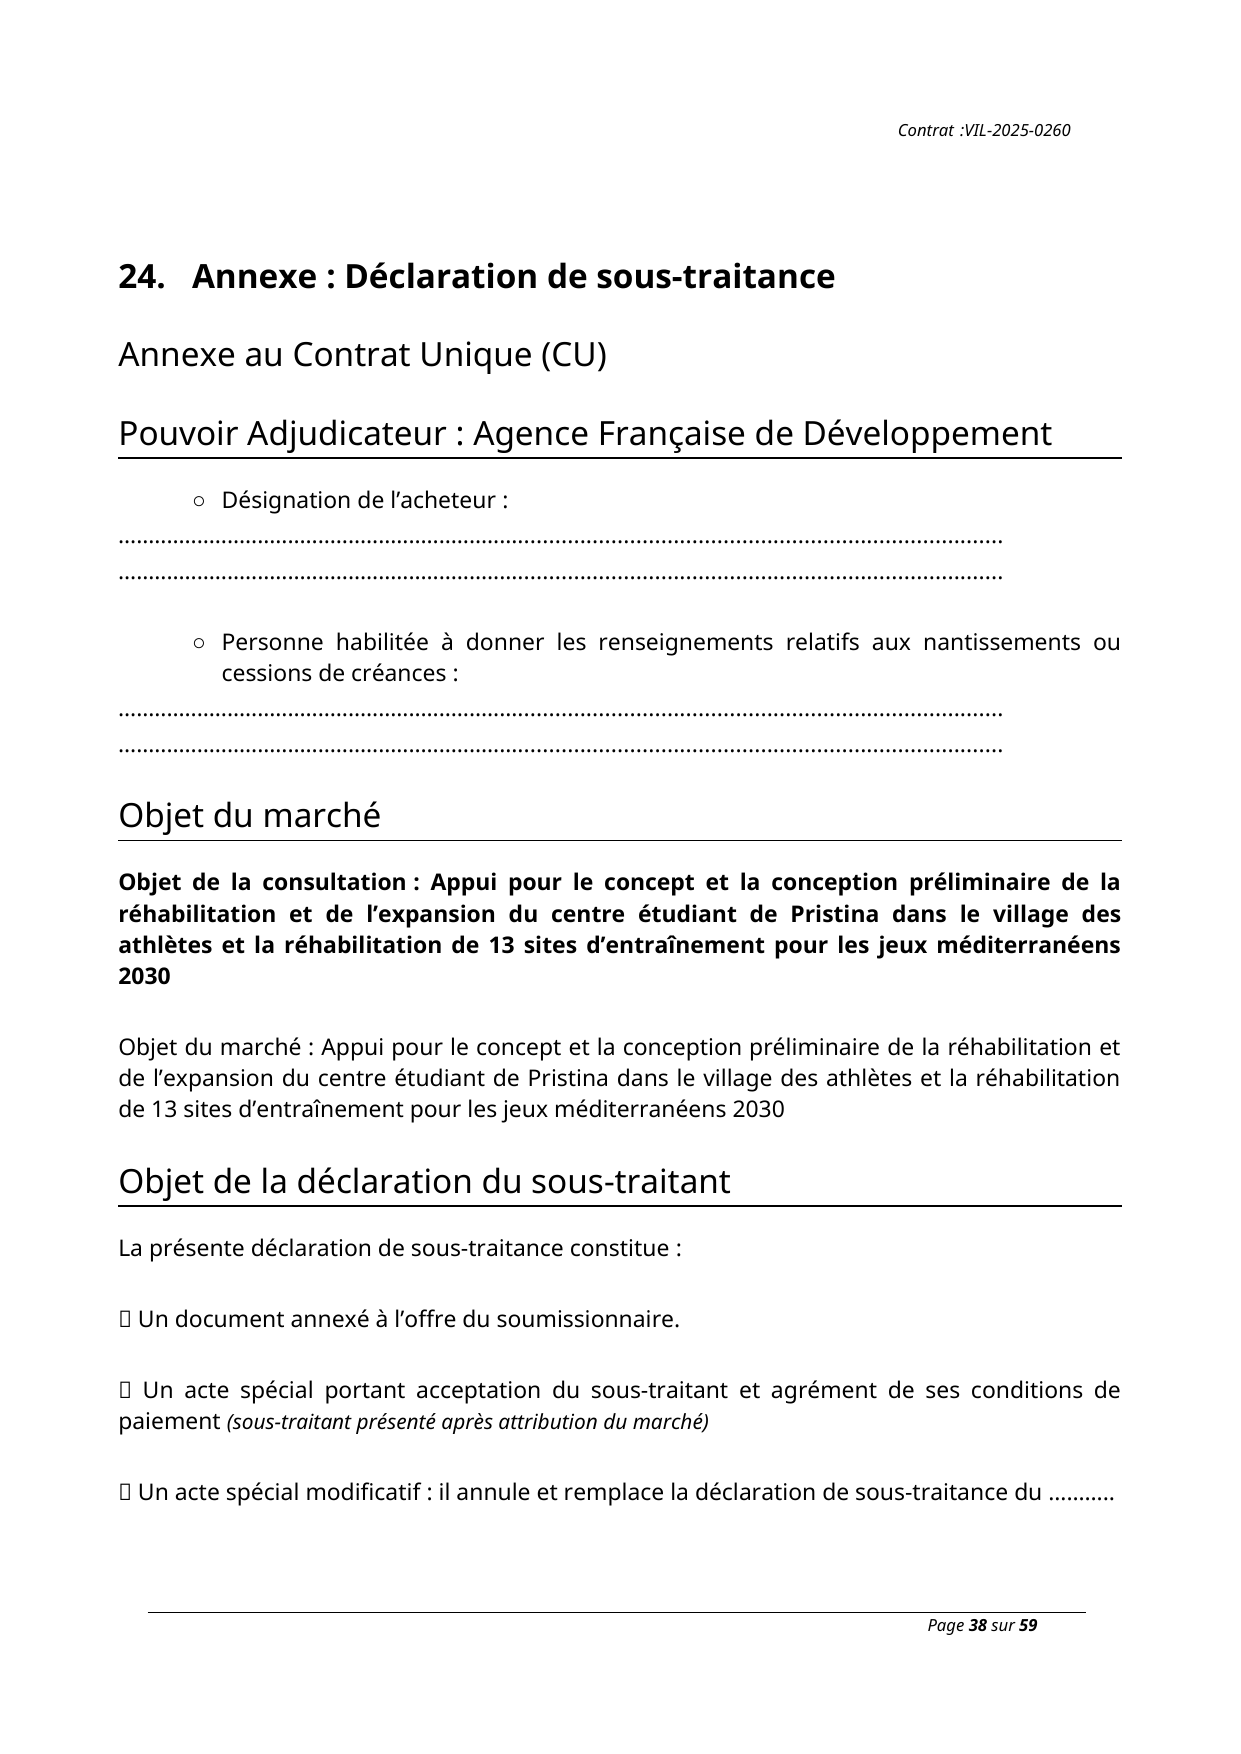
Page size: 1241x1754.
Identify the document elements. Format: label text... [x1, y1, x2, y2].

text La présente déclaration de sous-traitance constitue : [118, 1232, 1122, 1263]
text Objet du marché : Appui pour le concept et la conception préliminaire de la réhabilitation et de l’expansion du centre étudiant de Pristina dans le village des athlètes et la réhabilitation de 13 sites d’entraînement pour les jeux méditerranéens 2030 [118, 1031, 1122, 1125]
text  Un document annexé à l’offre du soumissionnaire. [118, 1303, 1122, 1334]
text Objet du marché [118, 792, 1122, 840]
text Annexe : Déclaration de sous-traitance [118, 252, 1122, 298]
text  Un acte spécial portant acceptation du sous-traitant et agrément de ses conditions de paiement (sous-traitant présenté après attribution du marché) [118, 1374, 1122, 1436]
text Pouvoir Adjudicateur : Agence Française de Développement [118, 410, 1122, 457]
list Désignation de l’acheteur : [192, 484, 1122, 515]
text Objet de la déclaration du sous-traitant [118, 1158, 1122, 1205]
text Personne habilitée à donner les renseignements relatifs aux nantissements ou cessions de créances : [192, 626, 1122, 688]
text Objet de la consultation : Appui pour le concept et la conception préliminaire de la réhabilitation et de l’expansion du centre étudiant de Pristina dans le village des athlètes et la réhabilitation de 13 sites d’entraînement pour les jeux méditerranéens 2030 [118, 866, 1122, 991]
text  Un acte spécial modificatif : il annule et remplace la déclaration de sous-traitance du ……….. [118, 1476, 1122, 1507]
text Annexe au Contrat Unique (CU) [118, 331, 1122, 377]
